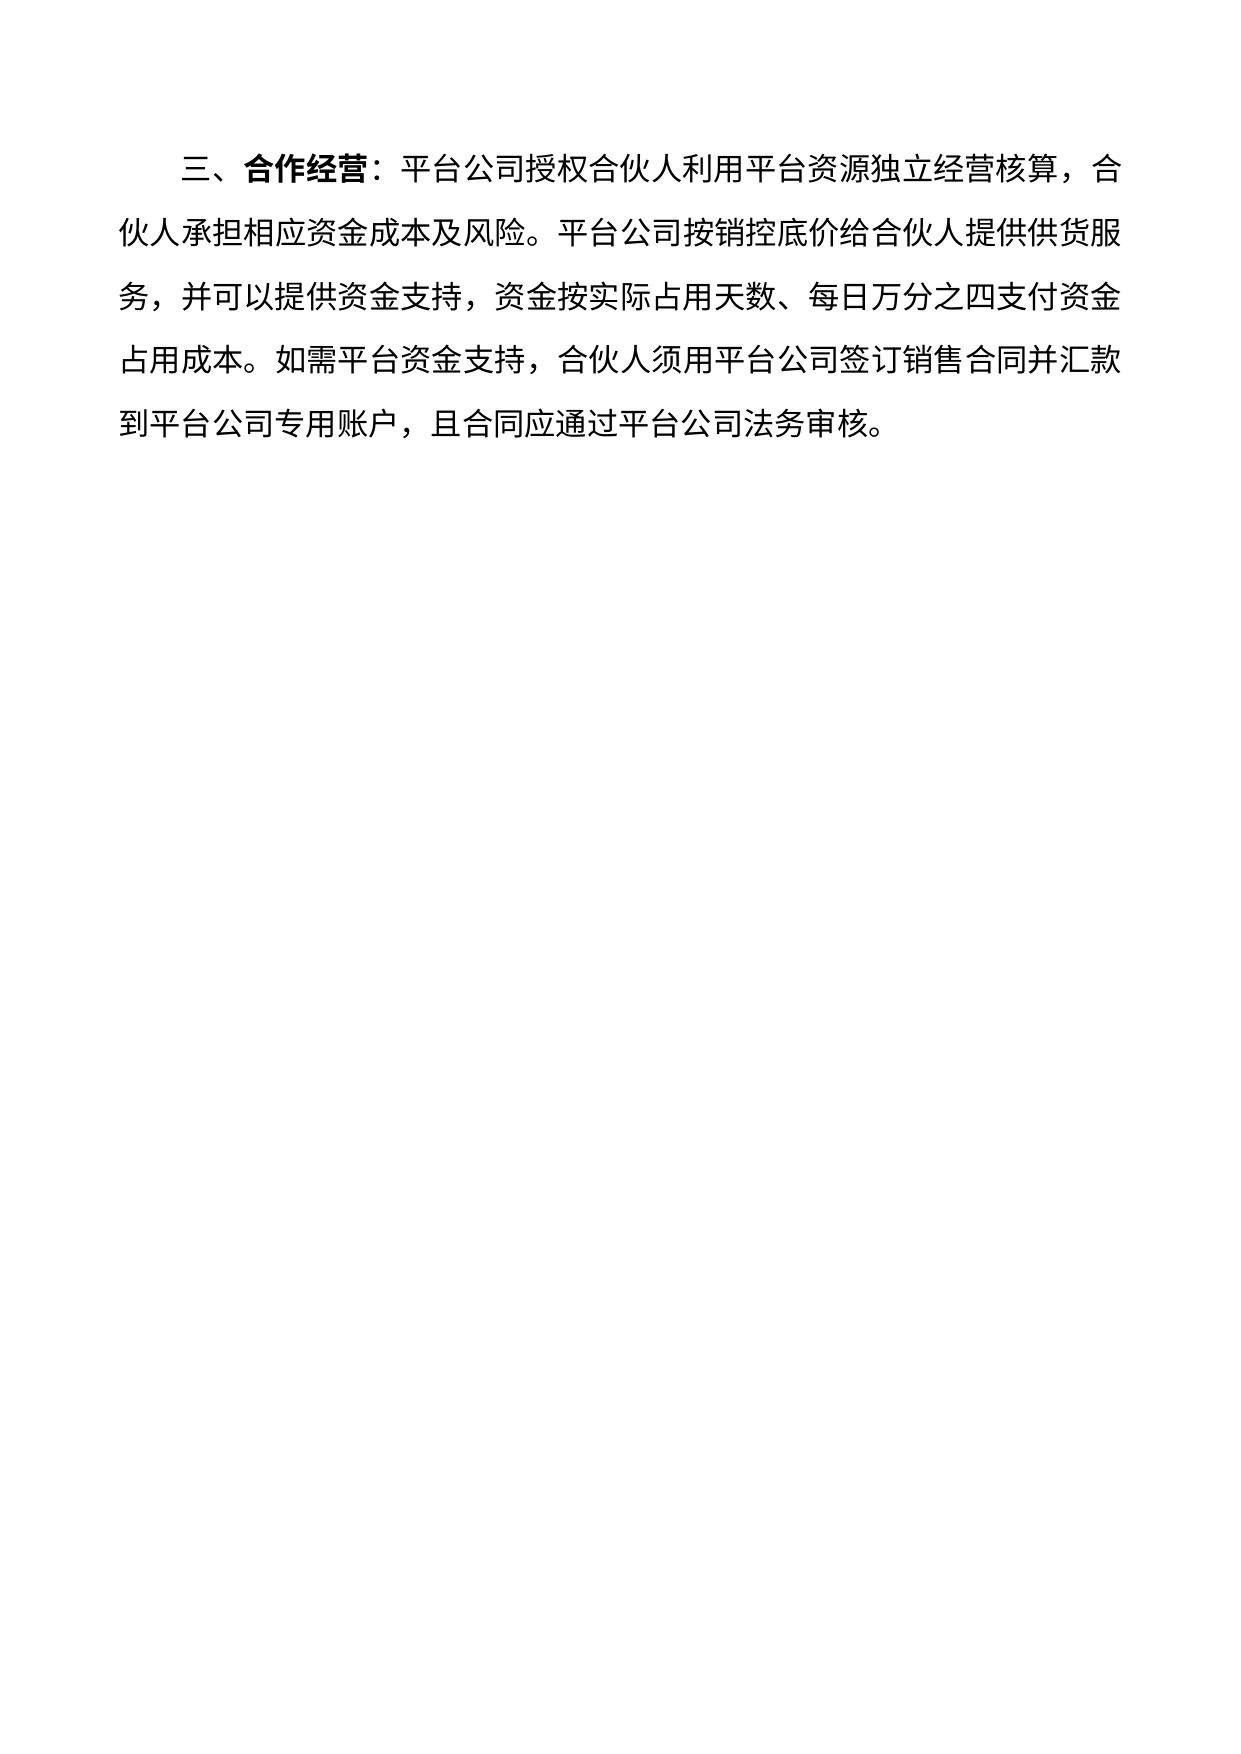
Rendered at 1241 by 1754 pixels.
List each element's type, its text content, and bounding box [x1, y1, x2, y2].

list 三、合作经营：平台公司授权合伙人利用平台资源独立经营核算，合伙人承担相应资金成本及风险。平台公司按销控底价给合伙人提供供货服务，并可以提供资金支持，资金按实际占用天数、每日万分之四支付资金占用成本。如需平台资金支持，合伙人须用平台公司签订销售合同并汇款到平台公司专用账户，且合同应通过平台公司法务审核。 [118, 147, 1122, 445]
